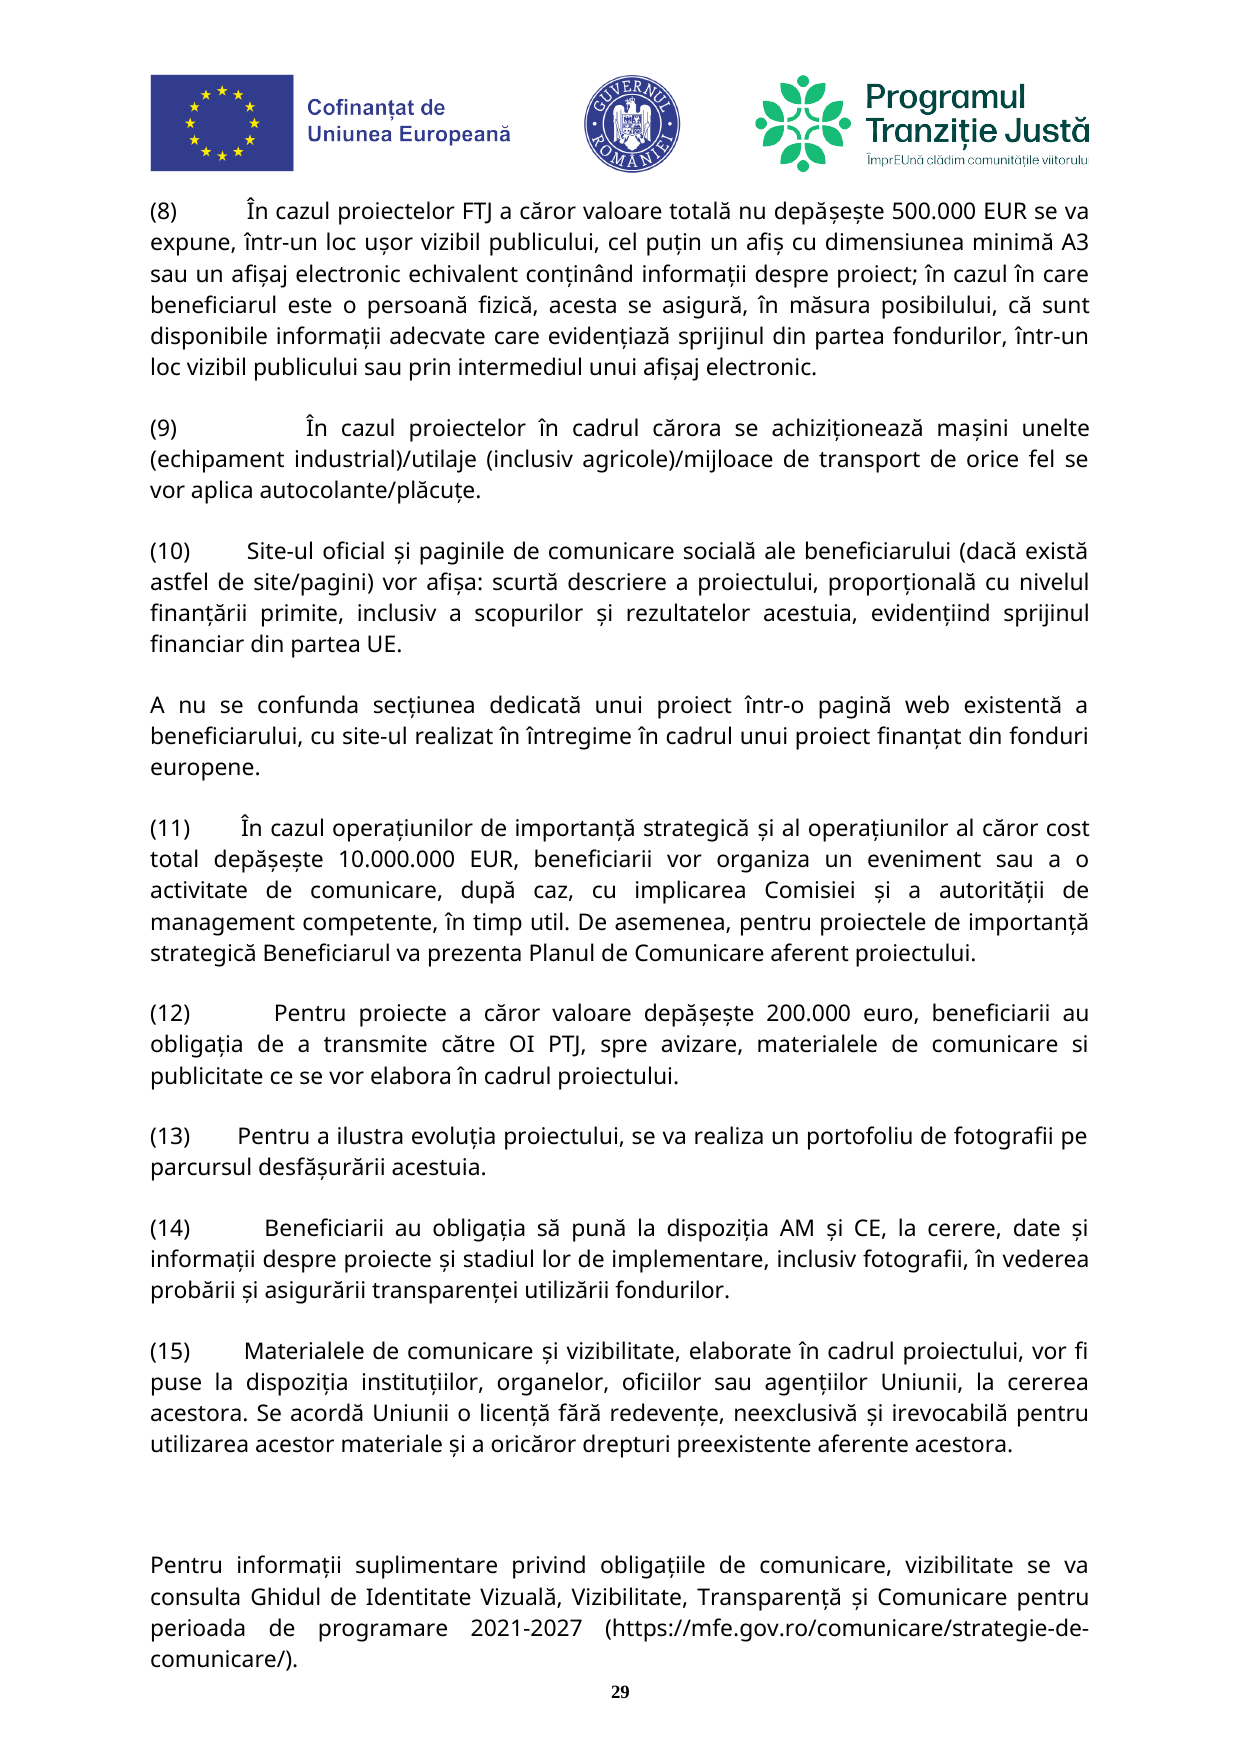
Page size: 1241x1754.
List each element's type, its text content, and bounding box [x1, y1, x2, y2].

text Pentru informații suplimentare privind obligațiile de comunicare, vizibilitate se va consulta Ghidul de Identitate Vizuală, Vizibilitate, Transparență și Comunicare pentru perioada de programare 2021-2027 (https://mfe.gov.ro/comunicare/strategie-de-comunicare/). [150, 1549, 1090, 1674]
text A nu se confunda secțiunea dedicată unui proiect într-o pagină web existentă a beneficiarului, cu site-ul realizat în întregime în cadrul unui proiect finanțat din fonduri europene. [150, 689, 1090, 782]
text (13) Pentru a ilustra evoluția proiectului, se va realiza un portofoliu de fotografii pe parcursul desfășurării acestuia. [150, 1120, 1090, 1182]
text (9) În cazul proiectelor în cadrul cărora se achiziționează mașini unelte (echipament industrial)/utilaje (inclusiv agricole)/mijloace de transport de orice fel se vor aplica autocolante/plăcuțe. [150, 412, 1090, 505]
text (14) Beneficiarii au obligația să pună la dispoziția AM și CE, la cerere, date și informații despre proiecte și stadiul lor de implementare, inclusiv fotografii, în vederea probării și asigurării transparenței utilizării fondurilor. [150, 1212, 1090, 1305]
text (12) Pentru proiecte a căror valoare depășește 200.000 euro, beneficiarii au obligația de a transmite către OI PTJ, spre avizare, materialele de comunicare si publicitate ce se vor elabora în cadrul proiectului. [150, 997, 1090, 1091]
text (15) Materialele de comunicare și vizibilitate, elaborate în cadrul proiectului, vor fi puse la dispoziția instituțiilor, organelor, oficiilor sau agențiilor Uniunii, la cererea acestora. Se acordă Uniunii o licență fără redevențe, neexclusivă și irevocabilă pentru utilizarea acestor materiale și a oricăror drepturi preexistente aferente acestora. [150, 1334, 1090, 1459]
text (11) În cazul operațiunilor de importanță strategică și al operațiunilor al căror cost total depășește 10.000.000 EUR, beneficiarii vor organiza un eveniment sau a o activitate de comunicare, după caz, cu implicarea Comisiei și a autorității de management competente, în timp util. De asemenea, pentru proiectele de importanță strategică Beneficiarul va prezenta Planul de Comunicare aferent proiectului. [150, 812, 1090, 968]
text (8) În cazul proiectelor FTJ a căror valoare totală nu depășește 500.000 EUR se va expune, într-un loc ușor vizibil publicului, cel puțin un afiș cu dimensiunea minimă A3 sau un afișaj electronic echivalent conținând informații despre proiect; în cazul în care beneficiarul este o persoană fizică, acesta se asigură, în măsura posibilului, că sunt disponibile informații adecvate care evidențiază sprijinul din partea fondurilor, într-un loc vizibil publicului sau prin intermediul unui afișaj electronic. [150, 195, 1090, 382]
text (10) Site-ul oficial și paginile de comunicare socială ale beneficiarului (dacă există astfel de site/pagini) vor afișa: scurtă descriere a proiectului, proporțională cu nivelul finanțării primite, inclusiv a scopurilor și rezultatelor acestuia, evidențiind sprijinul financiar din partea UE. [150, 534, 1090, 659]
